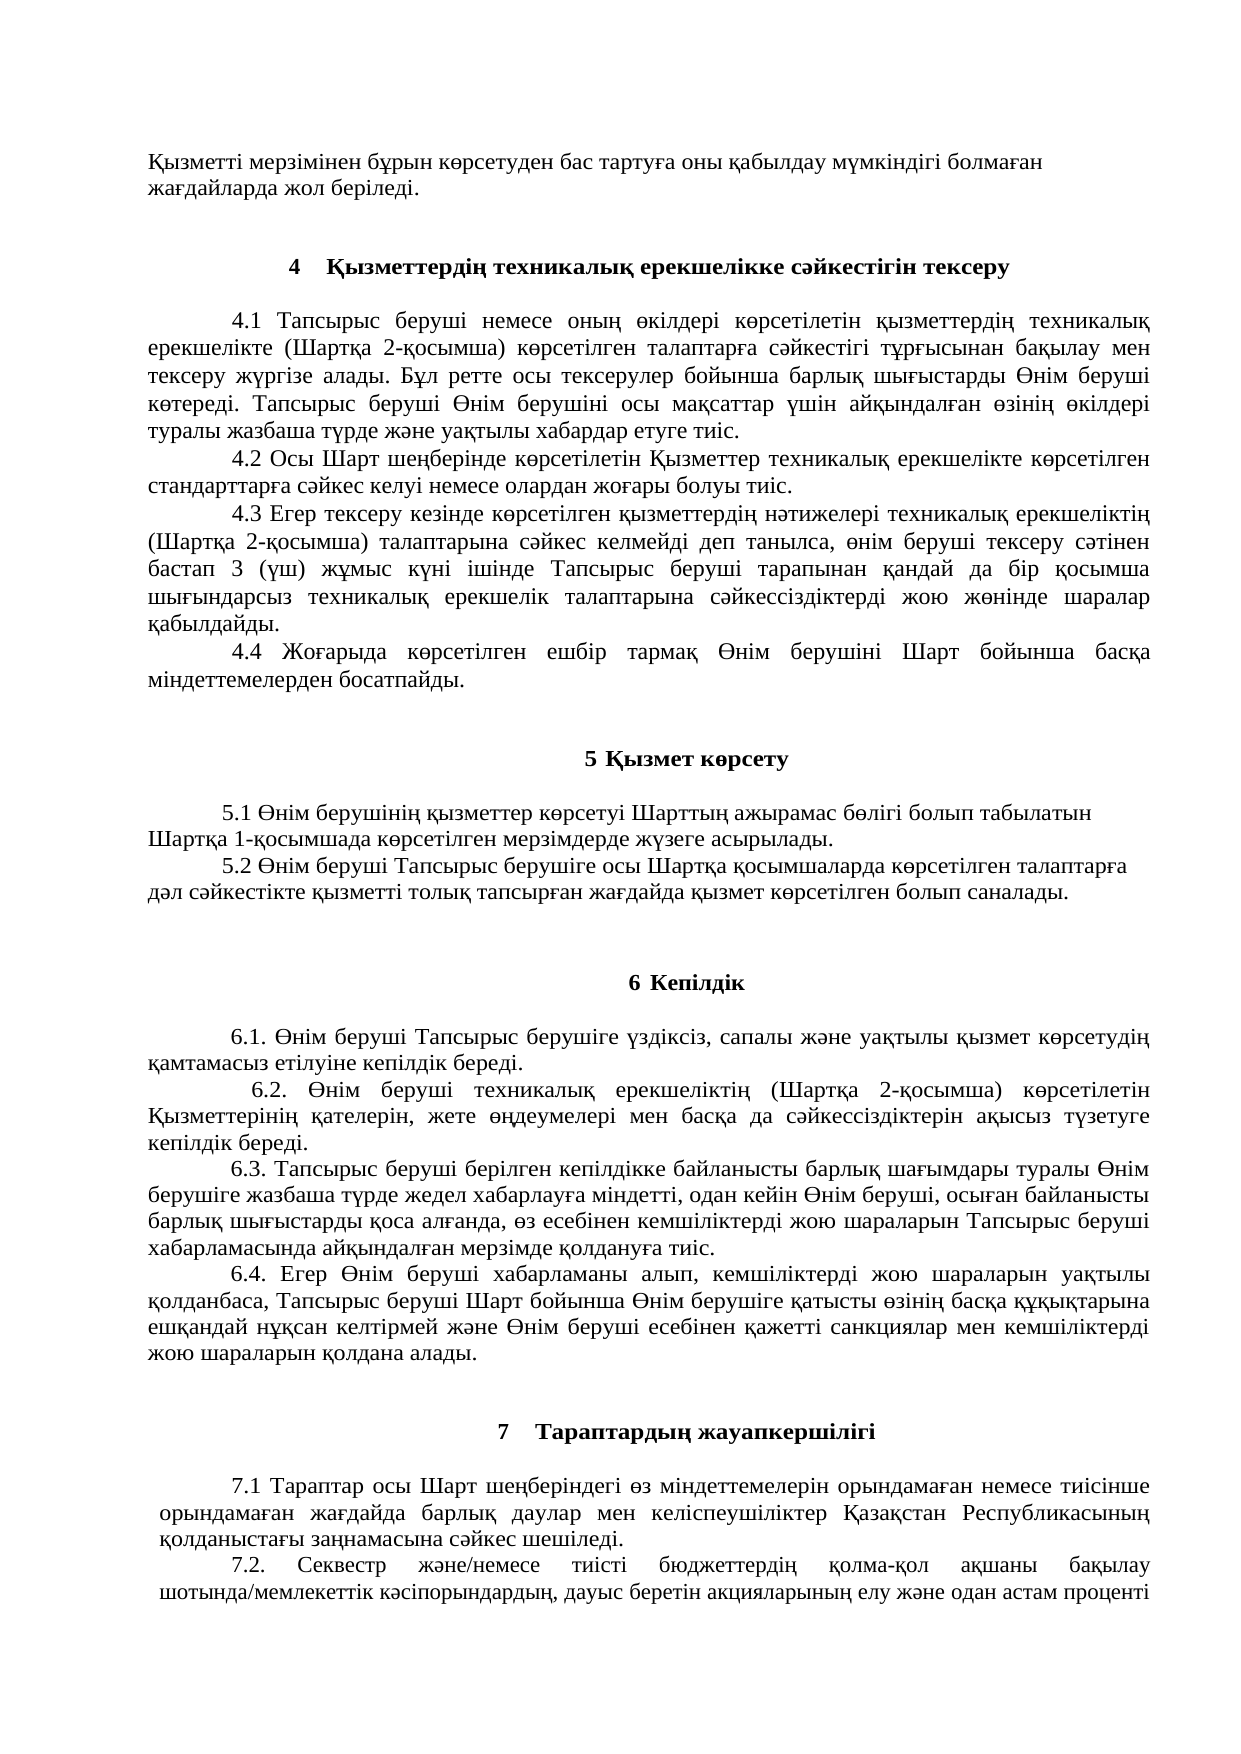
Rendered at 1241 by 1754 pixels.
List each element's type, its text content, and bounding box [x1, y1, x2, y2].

text 6.4. Егер Өнім беруші хабарламаны алып, кемшіліктерді жою шараларын уақтылы қолданбаса, Тапсырыс беруші Шарт бойынша Өнім берушіге қатысты өзінің басқа құқықтарына ешқандай нұқсан келтірмей және Өнім беруші есебінен қажетті санкциялар мен кемшіліктерді жою шараларын қолдана алады. [148, 1260, 1152, 1366]
list Қызметтердің техникалық ерекшелікке сәйкестігін тексеру [148, 253, 1152, 279]
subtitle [148, 148, 1152, 200]
text 6.2. Өнім беруші техникалық ерекшеліктің (Шартқа 2-қосымша) көрсетілетін Қызметтерінің қателерін, жете өңдеумелері мен басқа да сәйкессіздіктерін ақысыз түзетуге кепілдік береді. [148, 1076, 1152, 1155]
text 4.2 Осы Шарт шеңберінде көрсетілетін Қызметтер техникалық ерекшелікте көрсетілген стандарттарға сәйкес келуі немесе олардан жоғары болуы тиіс. [148, 444, 1152, 499]
subtitle 5 Қызмет көрсету [148, 745, 1152, 771]
text 5.1 Өнім берушінің қызметтер көрсетуі Шарттың ажырамас бөлігі болып табылатын Шартқа 1-қосымшада көрсетілген мерзімдерде жүзеге асырылады. [148, 799, 1152, 852]
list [159, 1551, 1152, 1604]
text 5.2 Өнім беруші Тапсырыс берушіге осы Шартқа қосымшаларда көрсетілген талаптарға дәл сәйкестікте қызметті толық тапсырған жағдайда қызмет көрсетілген болып саналады. [148, 852, 1152, 904]
text 4.4 Жоғарыда көрсетілген ешбір тармақ Өнім берушіні Шарт бойынша басқа міндеттемелерден босатпайды. [148, 637, 1152, 692]
text 4.3 Егер тексеру кезінде көрсетілген қызметтердің нәтижелері техникалық ерекшеліктің (Шартқа 2-қосымша) талаптарына сәйкес келмейді деп танылса, өнім беруші тексеру сәтінен бастап 3 (үш) жұмыс күні ішінде Тапсырыс беруші тарапынан қандай да бір қосымша шығындарсыз техникалық ерекшелік талаптарына сәйкессіздіктерді жою жөнінде шаралар қабылдайды. [148, 499, 1152, 637]
subtitle Тараптардың жауапкершілігі [222, 1418, 1152, 1445]
list 7.1 Тараптар осы Шарт шеңберіндегі өз міндеттемелерін орындамаған немесе тиісінше орындамаған жағдайда барлық даулар мен келіспеушіліктер Қазақстан Республикасының қолданыстағы заңнамасына сәйкес шешіледі. [159, 1472, 1152, 1551]
text 6.1. Өнім беруші Тапсырыс берушіге үздіксіз, сапалы және уақтылы қызмет көрсетудің қамтамасыз етілуіне кепілдік береді. [148, 1023, 1152, 1076]
text 4.1 Тапсырыс беруші немесе оның өкілдері көрсетілетін қызметтердің техникалық ерекшелікте (Шартқа 2-қосымша) көрсетілген талаптарға сәйкестігі тұрғысынан бақылау мен тексеру жүргізе алады. Бұл ретте осы тексерулер бойынша барлық шығыстарды Өнім беруші көтереді. Тапсырыс беруші Өнім берушіні осы мақсаттар үшін айқындалған өзінің өкілдері туралы жазбаша түрде және уақтылы хабардар етуге тиіс. [148, 306, 1152, 444]
text 6.3. Тапсырыс беруші берілген кепілдікке байланысты барлық шағымдары туралы Өнім берушіге жазбаша түрде жедел хабарлауға міндетті, одан кейін Өнім беруші, осыған байланысты барлық шығыстарды қоса алғанда, өз есебінен кемшіліктерді жою шараларын Тапсырыс беруші хабарламасында айқындалған мерзімде қолдануға тиіс. [148, 1155, 1152, 1260]
subtitle 6 Кепілдік [148, 969, 1152, 996]
